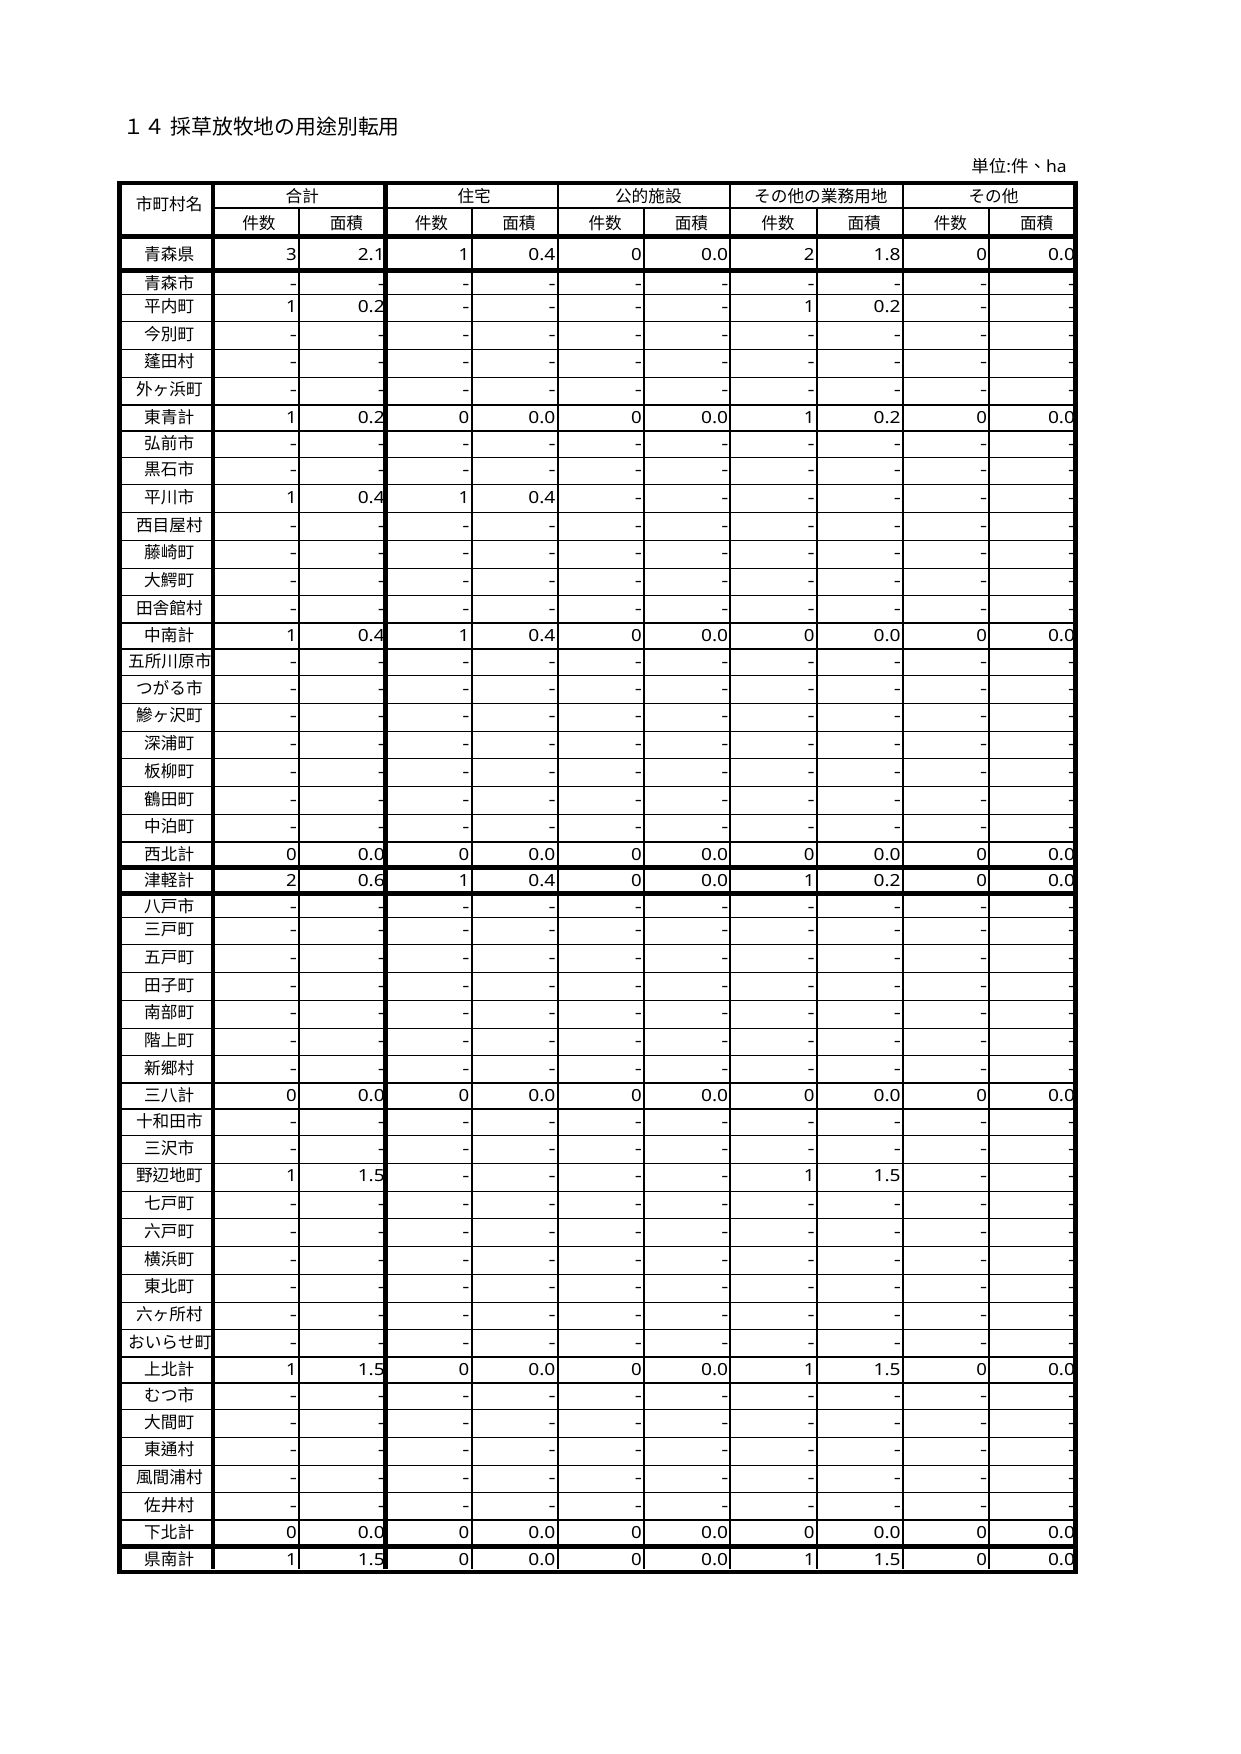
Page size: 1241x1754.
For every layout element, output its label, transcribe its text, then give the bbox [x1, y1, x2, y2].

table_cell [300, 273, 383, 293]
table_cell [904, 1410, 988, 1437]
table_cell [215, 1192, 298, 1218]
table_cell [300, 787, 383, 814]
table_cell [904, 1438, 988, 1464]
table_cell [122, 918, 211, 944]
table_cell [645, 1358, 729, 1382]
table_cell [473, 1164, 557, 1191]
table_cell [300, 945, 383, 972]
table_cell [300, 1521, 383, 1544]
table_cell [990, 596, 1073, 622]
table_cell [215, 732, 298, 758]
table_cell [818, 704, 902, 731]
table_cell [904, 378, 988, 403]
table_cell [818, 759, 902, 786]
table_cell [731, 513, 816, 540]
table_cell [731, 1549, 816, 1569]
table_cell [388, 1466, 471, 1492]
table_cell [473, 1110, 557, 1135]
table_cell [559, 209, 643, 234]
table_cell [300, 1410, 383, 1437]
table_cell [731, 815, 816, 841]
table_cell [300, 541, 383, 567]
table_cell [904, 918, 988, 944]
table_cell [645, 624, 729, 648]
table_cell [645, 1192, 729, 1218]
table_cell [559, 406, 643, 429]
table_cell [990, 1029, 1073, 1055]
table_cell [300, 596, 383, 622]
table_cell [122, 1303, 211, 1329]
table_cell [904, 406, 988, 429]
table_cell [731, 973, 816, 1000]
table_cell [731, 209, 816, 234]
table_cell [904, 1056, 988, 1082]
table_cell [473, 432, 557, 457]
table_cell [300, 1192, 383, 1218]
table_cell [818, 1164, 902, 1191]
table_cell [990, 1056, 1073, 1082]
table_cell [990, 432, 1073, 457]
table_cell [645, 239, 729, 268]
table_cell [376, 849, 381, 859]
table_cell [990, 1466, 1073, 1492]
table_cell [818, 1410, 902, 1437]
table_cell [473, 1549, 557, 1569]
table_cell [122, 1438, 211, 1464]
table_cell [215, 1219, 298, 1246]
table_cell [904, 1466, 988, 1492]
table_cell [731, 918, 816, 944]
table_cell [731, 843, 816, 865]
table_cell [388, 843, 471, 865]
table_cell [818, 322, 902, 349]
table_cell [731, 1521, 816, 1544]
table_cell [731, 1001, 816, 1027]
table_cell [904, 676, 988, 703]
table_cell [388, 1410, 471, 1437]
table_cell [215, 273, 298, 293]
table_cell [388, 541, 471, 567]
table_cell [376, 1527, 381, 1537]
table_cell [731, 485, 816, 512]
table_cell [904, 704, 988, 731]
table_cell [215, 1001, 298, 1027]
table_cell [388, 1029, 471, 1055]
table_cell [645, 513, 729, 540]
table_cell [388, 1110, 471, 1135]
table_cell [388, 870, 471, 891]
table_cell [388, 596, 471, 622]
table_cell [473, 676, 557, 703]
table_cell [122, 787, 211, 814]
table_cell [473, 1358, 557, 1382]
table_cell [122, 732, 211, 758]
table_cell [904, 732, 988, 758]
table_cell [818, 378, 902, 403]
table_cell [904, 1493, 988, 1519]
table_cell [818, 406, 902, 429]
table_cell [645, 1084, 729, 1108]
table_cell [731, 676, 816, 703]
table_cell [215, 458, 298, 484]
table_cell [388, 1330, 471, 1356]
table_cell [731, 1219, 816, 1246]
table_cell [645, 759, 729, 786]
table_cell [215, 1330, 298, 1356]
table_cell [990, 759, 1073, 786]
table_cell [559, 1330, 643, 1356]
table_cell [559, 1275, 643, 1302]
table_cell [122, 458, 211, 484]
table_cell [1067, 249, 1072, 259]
text 単位:件、ha [971, 154, 1090, 177]
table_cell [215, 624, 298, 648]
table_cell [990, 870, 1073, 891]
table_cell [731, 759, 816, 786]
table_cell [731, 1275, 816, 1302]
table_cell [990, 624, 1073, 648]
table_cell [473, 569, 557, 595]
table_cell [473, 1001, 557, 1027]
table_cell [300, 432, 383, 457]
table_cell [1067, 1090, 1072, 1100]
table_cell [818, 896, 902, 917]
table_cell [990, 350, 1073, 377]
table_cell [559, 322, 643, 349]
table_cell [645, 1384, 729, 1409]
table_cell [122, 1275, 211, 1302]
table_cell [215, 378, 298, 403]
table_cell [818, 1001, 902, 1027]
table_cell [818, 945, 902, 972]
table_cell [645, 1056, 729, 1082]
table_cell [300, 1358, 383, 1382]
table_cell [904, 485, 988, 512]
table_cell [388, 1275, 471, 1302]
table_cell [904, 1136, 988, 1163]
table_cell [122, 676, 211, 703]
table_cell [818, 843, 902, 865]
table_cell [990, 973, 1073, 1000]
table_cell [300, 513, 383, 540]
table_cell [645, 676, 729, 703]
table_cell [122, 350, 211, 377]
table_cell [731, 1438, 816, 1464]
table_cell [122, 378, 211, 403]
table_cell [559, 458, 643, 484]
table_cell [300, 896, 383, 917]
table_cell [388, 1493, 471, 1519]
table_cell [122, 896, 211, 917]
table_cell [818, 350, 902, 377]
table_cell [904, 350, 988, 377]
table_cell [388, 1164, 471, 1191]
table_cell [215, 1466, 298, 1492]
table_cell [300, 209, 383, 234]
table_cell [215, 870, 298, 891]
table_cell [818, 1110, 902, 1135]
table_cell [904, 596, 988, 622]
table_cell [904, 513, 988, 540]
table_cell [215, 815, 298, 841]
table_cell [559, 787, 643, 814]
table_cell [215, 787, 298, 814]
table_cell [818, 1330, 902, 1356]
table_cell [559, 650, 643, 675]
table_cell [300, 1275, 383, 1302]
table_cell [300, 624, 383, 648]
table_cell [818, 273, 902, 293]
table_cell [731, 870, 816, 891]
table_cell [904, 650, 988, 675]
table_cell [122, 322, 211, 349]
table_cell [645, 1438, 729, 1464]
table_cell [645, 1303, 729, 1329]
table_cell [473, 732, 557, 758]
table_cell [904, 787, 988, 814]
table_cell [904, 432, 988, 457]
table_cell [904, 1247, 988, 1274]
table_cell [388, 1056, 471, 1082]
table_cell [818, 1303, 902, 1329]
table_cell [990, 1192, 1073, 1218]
text １４ 採草放牧地の用途別転用 [123, 112, 418, 141]
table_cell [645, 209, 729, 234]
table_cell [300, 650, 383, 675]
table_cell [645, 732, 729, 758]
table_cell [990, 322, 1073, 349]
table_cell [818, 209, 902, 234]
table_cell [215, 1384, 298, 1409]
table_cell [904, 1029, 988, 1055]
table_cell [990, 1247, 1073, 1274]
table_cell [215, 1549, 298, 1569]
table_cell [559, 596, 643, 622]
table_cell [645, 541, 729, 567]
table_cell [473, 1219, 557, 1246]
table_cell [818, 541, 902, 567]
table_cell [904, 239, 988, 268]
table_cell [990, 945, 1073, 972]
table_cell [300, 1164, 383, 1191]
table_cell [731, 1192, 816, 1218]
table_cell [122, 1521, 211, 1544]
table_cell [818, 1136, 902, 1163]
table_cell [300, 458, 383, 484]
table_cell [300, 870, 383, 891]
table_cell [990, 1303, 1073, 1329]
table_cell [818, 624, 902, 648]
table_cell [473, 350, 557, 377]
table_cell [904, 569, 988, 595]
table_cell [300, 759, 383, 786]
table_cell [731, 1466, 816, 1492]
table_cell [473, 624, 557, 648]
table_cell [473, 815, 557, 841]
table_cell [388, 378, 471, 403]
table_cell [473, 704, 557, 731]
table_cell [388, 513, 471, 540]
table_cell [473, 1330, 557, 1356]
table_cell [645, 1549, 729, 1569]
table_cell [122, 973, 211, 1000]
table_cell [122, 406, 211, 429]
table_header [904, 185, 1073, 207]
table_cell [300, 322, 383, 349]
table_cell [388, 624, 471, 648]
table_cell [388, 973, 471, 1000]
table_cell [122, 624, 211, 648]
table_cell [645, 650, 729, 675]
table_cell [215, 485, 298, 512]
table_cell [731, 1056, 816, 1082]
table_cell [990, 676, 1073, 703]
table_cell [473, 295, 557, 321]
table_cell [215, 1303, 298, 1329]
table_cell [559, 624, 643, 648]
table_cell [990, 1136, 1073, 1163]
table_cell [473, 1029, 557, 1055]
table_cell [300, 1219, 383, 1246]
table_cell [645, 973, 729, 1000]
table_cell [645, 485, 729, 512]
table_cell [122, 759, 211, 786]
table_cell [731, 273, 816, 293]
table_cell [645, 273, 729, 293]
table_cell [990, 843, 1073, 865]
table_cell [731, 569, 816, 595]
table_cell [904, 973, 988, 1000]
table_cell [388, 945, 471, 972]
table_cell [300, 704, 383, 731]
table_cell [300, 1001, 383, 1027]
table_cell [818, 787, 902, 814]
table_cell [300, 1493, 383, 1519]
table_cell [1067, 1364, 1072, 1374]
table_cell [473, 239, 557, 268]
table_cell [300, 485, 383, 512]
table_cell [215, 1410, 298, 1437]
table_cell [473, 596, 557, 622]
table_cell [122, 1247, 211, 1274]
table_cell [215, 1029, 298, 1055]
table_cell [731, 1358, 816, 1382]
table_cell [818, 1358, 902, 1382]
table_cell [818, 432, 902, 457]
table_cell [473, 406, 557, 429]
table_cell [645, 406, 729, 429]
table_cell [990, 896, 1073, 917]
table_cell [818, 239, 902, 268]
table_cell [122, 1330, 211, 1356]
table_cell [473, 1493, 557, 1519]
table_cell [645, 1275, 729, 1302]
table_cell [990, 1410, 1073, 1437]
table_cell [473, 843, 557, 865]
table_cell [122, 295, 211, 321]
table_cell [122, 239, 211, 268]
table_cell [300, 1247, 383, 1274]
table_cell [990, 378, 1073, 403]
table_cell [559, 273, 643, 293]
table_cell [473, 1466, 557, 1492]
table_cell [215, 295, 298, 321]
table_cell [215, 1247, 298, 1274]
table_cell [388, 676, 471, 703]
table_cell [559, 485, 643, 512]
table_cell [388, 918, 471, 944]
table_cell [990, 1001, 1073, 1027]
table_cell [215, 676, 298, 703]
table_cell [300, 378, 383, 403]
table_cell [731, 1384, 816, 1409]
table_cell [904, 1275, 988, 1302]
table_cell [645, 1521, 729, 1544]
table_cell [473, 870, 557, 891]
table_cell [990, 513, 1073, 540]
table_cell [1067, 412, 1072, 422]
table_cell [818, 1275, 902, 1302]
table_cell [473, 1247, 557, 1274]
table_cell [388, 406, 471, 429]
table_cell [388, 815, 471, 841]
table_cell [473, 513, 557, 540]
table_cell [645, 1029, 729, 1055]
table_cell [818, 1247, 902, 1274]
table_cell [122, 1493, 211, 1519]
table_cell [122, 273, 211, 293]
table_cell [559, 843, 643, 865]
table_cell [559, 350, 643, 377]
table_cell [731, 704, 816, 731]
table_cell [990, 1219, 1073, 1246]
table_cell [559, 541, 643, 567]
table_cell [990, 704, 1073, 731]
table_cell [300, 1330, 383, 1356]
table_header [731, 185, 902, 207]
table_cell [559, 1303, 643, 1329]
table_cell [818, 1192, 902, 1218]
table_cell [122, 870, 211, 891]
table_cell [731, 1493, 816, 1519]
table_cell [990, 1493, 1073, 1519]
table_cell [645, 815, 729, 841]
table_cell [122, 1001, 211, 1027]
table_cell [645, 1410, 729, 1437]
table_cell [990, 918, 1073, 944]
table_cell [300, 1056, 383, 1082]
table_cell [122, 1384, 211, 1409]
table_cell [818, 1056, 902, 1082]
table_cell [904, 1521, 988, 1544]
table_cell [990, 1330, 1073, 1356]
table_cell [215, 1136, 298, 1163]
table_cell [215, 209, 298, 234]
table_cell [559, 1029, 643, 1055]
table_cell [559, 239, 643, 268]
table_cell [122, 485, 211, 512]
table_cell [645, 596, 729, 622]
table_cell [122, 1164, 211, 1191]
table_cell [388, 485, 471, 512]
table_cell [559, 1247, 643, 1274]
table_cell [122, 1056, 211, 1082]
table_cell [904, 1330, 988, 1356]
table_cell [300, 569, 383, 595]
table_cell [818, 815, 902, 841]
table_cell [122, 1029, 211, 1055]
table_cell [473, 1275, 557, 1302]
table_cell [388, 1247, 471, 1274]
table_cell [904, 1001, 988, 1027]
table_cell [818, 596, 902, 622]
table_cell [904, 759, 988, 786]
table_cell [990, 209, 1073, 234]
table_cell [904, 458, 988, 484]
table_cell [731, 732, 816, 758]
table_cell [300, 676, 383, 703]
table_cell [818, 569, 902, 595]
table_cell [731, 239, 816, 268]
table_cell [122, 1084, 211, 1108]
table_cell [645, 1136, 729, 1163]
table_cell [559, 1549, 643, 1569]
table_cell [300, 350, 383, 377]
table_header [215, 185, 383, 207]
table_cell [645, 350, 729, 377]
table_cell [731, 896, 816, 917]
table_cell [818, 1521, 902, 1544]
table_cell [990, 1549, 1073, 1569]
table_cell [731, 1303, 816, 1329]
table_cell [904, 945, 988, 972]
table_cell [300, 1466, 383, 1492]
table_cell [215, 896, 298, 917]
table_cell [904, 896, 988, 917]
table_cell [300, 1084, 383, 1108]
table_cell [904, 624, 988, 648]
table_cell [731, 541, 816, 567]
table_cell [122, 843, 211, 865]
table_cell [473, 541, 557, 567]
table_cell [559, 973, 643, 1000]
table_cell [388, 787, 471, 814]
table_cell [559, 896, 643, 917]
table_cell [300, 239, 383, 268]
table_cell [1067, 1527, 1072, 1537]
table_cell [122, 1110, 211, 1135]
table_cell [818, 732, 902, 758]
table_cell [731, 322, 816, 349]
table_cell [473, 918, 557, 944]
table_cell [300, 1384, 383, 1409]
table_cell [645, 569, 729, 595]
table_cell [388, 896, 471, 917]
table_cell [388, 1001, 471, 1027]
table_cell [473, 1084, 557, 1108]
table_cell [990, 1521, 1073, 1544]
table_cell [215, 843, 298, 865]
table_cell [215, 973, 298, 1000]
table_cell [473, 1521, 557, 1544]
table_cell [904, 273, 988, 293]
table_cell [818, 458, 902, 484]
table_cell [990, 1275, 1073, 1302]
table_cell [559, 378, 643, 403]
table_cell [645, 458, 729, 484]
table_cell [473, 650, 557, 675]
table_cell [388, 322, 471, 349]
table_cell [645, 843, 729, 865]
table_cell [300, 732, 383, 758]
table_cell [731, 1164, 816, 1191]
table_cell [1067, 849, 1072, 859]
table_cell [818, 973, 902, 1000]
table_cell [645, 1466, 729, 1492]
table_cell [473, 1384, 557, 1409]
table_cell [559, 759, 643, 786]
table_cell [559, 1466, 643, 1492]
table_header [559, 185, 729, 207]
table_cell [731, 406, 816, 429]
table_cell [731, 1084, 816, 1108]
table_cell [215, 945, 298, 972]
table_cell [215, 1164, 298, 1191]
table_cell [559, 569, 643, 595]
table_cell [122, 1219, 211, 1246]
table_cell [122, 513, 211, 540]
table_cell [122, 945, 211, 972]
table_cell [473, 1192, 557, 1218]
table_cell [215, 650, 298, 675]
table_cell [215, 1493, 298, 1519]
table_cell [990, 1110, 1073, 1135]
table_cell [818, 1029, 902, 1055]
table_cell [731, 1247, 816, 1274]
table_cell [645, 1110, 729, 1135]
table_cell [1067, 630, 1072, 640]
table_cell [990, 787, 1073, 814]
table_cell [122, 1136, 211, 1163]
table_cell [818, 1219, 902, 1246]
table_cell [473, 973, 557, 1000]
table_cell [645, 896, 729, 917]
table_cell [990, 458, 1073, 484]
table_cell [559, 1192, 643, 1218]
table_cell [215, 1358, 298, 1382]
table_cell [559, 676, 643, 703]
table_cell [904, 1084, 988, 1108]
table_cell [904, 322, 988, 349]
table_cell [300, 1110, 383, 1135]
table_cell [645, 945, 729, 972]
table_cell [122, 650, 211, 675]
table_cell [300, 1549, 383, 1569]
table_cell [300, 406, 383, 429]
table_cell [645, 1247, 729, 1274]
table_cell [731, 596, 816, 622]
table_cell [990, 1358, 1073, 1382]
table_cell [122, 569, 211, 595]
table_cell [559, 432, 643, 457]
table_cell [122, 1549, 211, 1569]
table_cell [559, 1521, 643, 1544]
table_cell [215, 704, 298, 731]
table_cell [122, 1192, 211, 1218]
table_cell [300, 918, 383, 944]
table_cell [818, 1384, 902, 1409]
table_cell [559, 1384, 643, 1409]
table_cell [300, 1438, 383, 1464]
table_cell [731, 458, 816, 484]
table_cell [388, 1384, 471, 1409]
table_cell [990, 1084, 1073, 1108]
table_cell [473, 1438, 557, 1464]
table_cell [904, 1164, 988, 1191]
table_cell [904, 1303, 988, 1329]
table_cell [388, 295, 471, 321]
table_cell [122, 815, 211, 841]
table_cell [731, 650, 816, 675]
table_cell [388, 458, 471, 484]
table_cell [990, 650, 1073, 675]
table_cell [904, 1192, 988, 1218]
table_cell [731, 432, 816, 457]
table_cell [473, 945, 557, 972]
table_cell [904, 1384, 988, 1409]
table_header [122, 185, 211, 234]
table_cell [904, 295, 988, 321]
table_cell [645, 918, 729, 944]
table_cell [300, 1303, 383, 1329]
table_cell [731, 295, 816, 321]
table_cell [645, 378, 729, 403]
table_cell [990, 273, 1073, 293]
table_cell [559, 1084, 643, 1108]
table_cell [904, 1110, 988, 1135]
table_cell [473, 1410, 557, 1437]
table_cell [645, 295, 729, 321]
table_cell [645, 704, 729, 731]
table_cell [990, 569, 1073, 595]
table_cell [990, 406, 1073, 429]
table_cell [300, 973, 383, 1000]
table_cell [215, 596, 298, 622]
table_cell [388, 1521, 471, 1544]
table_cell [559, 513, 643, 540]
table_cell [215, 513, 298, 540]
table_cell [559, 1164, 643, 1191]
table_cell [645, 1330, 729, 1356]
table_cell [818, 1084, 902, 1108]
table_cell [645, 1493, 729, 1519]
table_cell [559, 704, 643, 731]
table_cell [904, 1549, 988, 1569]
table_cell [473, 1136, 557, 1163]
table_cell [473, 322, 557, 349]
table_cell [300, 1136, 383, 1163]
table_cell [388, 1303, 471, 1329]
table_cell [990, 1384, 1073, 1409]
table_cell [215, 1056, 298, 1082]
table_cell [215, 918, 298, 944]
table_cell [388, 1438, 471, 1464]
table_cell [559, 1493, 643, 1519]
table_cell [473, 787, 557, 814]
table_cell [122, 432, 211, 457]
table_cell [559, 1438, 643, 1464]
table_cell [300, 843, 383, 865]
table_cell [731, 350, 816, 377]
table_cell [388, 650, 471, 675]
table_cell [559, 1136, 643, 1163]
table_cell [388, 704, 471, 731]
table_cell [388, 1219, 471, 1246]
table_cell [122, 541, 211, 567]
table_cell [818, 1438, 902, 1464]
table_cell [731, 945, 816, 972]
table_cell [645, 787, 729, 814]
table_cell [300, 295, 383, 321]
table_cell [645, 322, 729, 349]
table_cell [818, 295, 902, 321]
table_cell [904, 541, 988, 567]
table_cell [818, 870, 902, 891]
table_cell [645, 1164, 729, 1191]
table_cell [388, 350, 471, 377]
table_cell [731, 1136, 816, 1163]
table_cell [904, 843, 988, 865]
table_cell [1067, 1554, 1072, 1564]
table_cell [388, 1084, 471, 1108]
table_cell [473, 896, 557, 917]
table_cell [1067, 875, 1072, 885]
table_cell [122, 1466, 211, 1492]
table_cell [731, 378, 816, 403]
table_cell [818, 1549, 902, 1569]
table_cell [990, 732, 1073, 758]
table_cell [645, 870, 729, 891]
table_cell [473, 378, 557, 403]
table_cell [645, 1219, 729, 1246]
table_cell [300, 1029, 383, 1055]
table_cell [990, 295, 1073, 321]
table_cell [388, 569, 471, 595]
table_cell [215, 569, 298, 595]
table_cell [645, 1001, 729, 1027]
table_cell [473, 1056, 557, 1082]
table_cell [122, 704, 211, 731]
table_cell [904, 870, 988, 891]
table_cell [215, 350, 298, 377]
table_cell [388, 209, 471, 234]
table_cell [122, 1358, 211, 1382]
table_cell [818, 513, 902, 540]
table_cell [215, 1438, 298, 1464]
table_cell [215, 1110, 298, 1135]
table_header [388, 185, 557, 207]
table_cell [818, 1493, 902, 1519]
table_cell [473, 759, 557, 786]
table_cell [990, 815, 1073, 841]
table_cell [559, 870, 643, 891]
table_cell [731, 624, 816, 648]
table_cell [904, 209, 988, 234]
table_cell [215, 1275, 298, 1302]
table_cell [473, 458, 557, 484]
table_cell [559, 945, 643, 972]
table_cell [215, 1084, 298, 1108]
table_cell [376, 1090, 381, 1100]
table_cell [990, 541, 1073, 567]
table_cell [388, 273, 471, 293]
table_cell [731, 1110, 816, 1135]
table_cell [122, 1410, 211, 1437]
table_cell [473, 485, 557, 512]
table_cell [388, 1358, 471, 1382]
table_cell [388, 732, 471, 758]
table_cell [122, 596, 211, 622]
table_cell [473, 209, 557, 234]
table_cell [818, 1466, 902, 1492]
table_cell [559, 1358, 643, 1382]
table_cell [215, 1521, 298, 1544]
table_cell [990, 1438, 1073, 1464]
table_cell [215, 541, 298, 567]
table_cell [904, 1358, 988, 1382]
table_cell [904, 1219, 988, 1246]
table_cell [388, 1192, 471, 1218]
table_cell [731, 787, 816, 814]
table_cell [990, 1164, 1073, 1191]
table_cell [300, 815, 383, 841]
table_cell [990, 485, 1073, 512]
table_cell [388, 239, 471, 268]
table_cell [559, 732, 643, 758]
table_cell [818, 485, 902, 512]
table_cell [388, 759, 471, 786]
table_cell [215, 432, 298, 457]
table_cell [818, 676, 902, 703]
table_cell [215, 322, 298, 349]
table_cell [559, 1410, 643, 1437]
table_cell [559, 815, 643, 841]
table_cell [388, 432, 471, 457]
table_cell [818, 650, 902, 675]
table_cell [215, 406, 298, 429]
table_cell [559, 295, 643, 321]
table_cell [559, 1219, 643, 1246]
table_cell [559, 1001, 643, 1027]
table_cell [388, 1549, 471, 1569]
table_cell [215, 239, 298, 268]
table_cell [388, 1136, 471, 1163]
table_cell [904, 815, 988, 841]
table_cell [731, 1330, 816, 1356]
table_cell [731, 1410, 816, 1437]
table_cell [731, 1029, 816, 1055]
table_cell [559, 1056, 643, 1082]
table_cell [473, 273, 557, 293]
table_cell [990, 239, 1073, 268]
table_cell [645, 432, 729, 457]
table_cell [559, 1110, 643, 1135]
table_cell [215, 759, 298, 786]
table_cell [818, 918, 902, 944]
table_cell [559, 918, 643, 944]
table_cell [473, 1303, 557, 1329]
